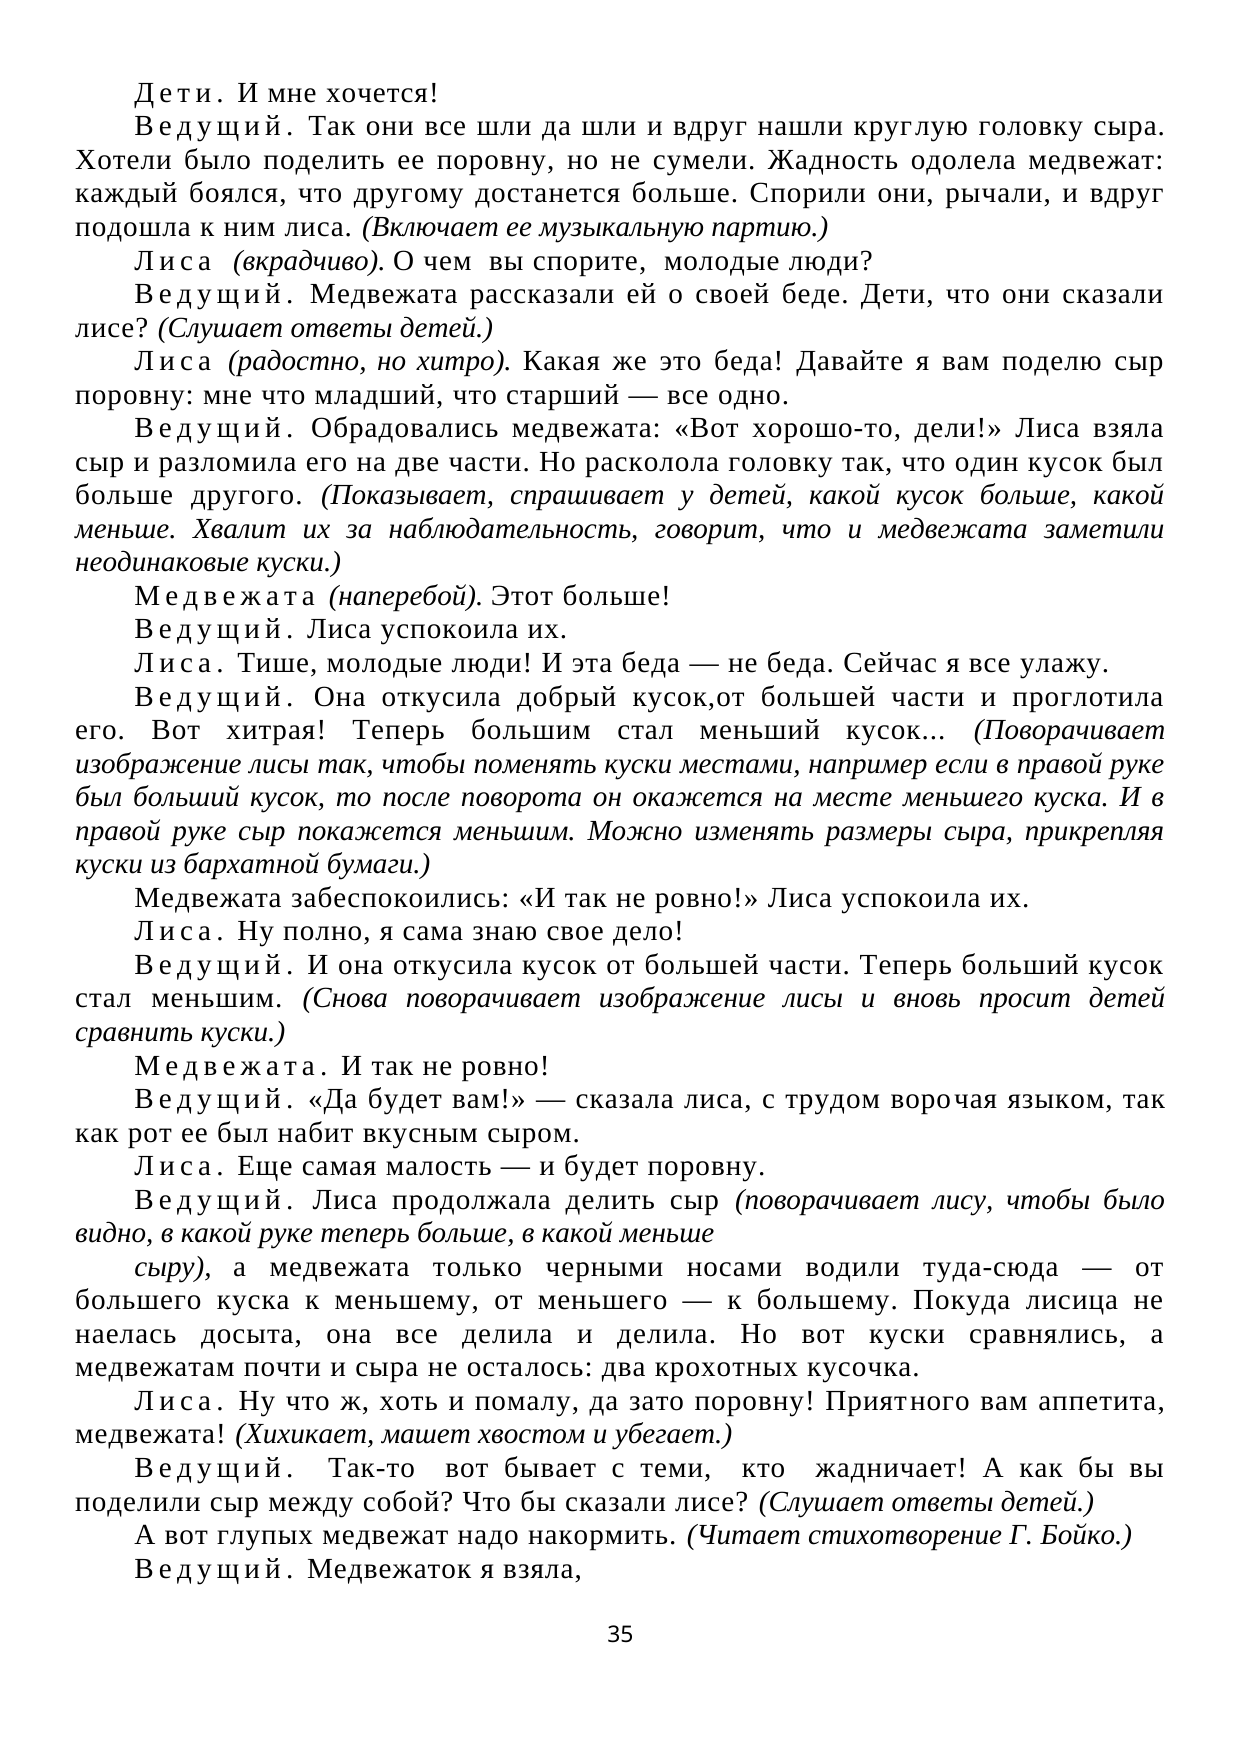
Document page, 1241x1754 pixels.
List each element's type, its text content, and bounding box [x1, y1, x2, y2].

text Ведущий. Она откусила добрый кусок,от большей части и проглотила его. Вот хитрая! Теперь большим стал меньший кусок... (Поворачивает изображение лисы так, чтобы поменять куски местами, например если в правой руке был больший кусок, то после поворота он окажется на месте меньшего куска. И в правой руке сыр покажется меньшим. Можно изменять размеры сыра, прикрепляя куски из бархатной бумаги.) [75, 679, 1165, 880]
text сыру), а медвежата только черными носами водили туда-сюда — от большего куска к меньшему, от меньшего — к большему. Покуда лисица не наелась досыта, она все делила и делила. Но вот куски сравнялись, а медвежатам почти и сыра не осталось: два крохотных кусочка. [75, 1249, 1165, 1383]
text Ведущий. Лиса продолжала делить сыр (поворачивает лису, чтобы было видно, в какой руке теперь больше, в какой меньше [75, 1182, 1165, 1249]
text Лиса. Тише, молодые люди! И эта беда — не беда. Сейчас я все улажу. [75, 645, 1165, 679]
text Ведущий. Так-то вот бывает с теми, кто жадничает! А как бы вы поделили сыр между собой? Что бы сказали лисе? (Слушает ответы детей.) [75, 1450, 1165, 1517]
text Лиса. Ну полно, я сама знаю свое дело! [75, 913, 1165, 947]
text Дети. И мне хочется! [75, 75, 1165, 108]
text Лиса. Еще самая малость — и будет поровну. [75, 1148, 1165, 1182]
text Медвежата (наперебой). Этот больше! [75, 578, 1165, 612]
text Ведущий. Обрадовались медвежата: «Вот хорошо-то, дели!» Лиса взяла сыр и разломила его на две части. Но расколола головку так, что один кусок был больше другого. (Показывает, спрашивает у детей, какой кусок больше, какой меньше. Хвалит их за наблюдательность, говорит, что и медвежата заметили неодинаковые куски.) [75, 410, 1165, 578]
text Ведущий. Медвежата рассказали ей о своей беде. Дети, что они сказали лисе? (Слушает ответы детей.) [75, 276, 1165, 343]
text Ведущий. Медвежаток я взяла, [75, 1551, 1165, 1584]
text Ведущий. И она откусила кусок от большей части. Теперь больший кусок стал меньшим. (Снова поворачивает изображение лисы и вновь просит детей сравнить куски.) [75, 947, 1165, 1048]
text Ведущий. Так они все шли да шли и вдруг нашли круглую головку сыра. Хотели было поделить ее поровну, но не сумели. Жадность одолела медвежат: каждый боялся, что другому достанется больше. Спорили они, рычали, и вдруг подошла к ним лиса. (Включает ее музыкальную партию.) [75, 108, 1165, 243]
text Ведущий. Лиса успокоила их. [75, 612, 1165, 645]
text Лиса. Ну что ж, хоть и помалу, да зато поровну! Приятного вам аппетита, медвежата! (Хихикает, машет хвостом и убегает.) [75, 1383, 1165, 1450]
text А вот глупых медвежат надо накормить. (Читает стихотворение Г. Бойко.) [75, 1517, 1165, 1551]
text Лиса (радостно, но хитро). Какая же это беда! Давайте я вам поделю сыр поровну: мне что младший, что старший — все одно. [75, 343, 1165, 410]
text Медвежата. И так не ровно! [75, 1048, 1165, 1081]
text Лиса (вкрадчиво). О чем вы спорите, молодые люди? [75, 243, 1165, 276]
text Медвежата забеспокоились: «И так не ровно!» Лиса успокоила их. [75, 880, 1165, 913]
text Ведущий. «Да будет вам!» — сказала лиса, с трудом ворочая языком, так как рот ее был набит вкусным сыром. [75, 1081, 1165, 1148]
